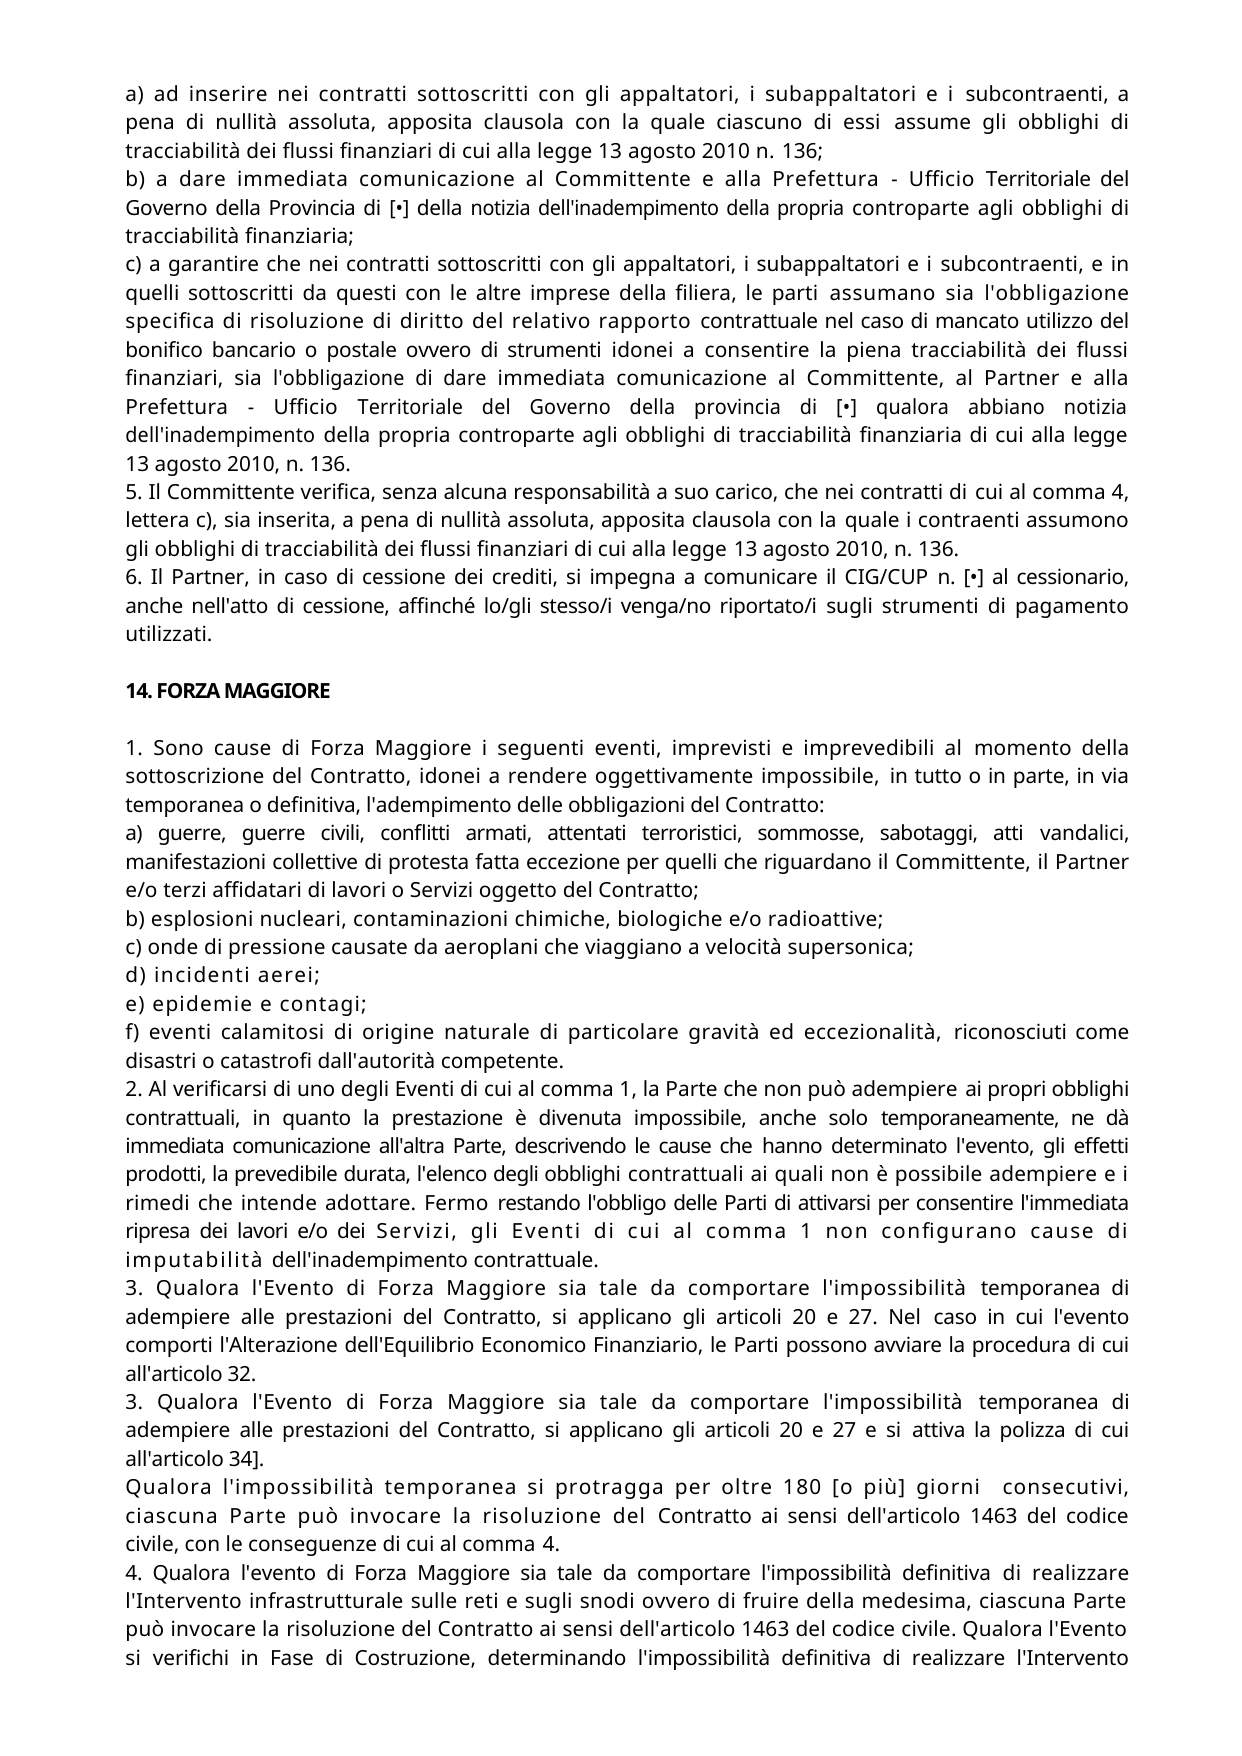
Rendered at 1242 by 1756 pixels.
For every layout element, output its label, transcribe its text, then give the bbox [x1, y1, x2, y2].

text Qualora l'impossibilità temporanea si protragga per oltre 180 [o più] giorni consecutivi, ciascuna Parte può invocare la risoluzione del Contratto ai sensi dell'articolo 1463 del codice civile, con le conseguenze di cui al comma 4. [125, 1472, 1129, 1558]
text 3. Qualora l'Evento di Forza Maggiore sia tale da comportare l'impossibilità temporanea di adempiere alle prestazioni del Contratto, si applicano gli articoli 20 e 27. Nel caso in cui l'evento comporti l'Alterazione dell'Equilibrio Economico Finanziario, le Parti possono avviare la procedura di cui all'articolo 32. [125, 1273, 1129, 1387]
text 3. Qualora l'Evento di Forza Maggiore sia tale da comportare l'impossibilità temporanea di adempiere alle prestazioni del Contratto, si applicano gli articoli 20 e 27 e si attiva la polizza di cui all'articolo 34]. [125, 1387, 1129, 1472]
text e) epidemie e contagi; [125, 989, 1129, 1017]
text 6. Il Partner, in caso di cessione dei crediti, si impegna a comunicare il CIG/CUP n. [•] al cessionario, anche nell'atto di cessione, affinché lo/gli stesso/i venga/no riportato/i sugli strumenti di pagamento utilizzati. [125, 562, 1129, 648]
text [125, 1558, 1129, 1671]
text 2. Al verificarsi di uno degli Eventi di cui al comma 1, la Parte che non può adempiere ai propri obblighi contrattuali, in quanto la prestazione è divenuta impossibile, anche solo temporaneamente, ne dà immediata comunicazione all'altra Parte, descrivendo le cause che hanno determinato l'evento, gli effetti prodotti, la prevedibile durata, l'elenco degli obblighi contrattuali ai quali non è possibile adempiere e i rimedi che intende adottare. Fermo restando l'obbligo delle Parti di attivarsi per consentire l'immediata ripresa dei lavori e/o dei Servizi, gli Eventi di cui al comma 1 non configurano cause di imputabilità dell'inadempimento contrattuale. [125, 1074, 1129, 1273]
text a) ad inserire nei contratti sottoscritti con gli appaltatori, i subappaltatori e i subcontraenti, a pena di nullità assoluta, apposita clausola con la quale ciascuno di essi assume gli obblighi di tracciabilità dei flussi finanziari di cui alla legge 13 agosto 2010 n. 136; [125, 79, 1129, 164]
text 1. Sono cause di Forza Maggiore i seguenti eventi, imprevisti e imprevedibili al momento della sottoscrizione del Contratto, idonei a rendere oggettivamente impossibile, in tutto o in parte, in via temporanea o definitiva, l'adempimento delle obbligazioni del Contratto: [125, 733, 1129, 818]
text b) esplosioni nucleari, contaminazioni chimiche, biologiche e/o radioattive; [125, 904, 1129, 932]
text b) a dare immediata comunicazione al Committente e alla Prefettura - Ufficio Territoriale del Governo della Provincia di [•] della notizia dell'inadempimento della propria controparte agli obblighi di tracciabilità finanziaria; [125, 164, 1129, 249]
text f) eventi calamitosi di origine naturale di particolare gravità ed eccezionalità, riconosciuti come disastri o catastrofi dall'autorità competente. [125, 1017, 1129, 1074]
text c) a garantire che nei contratti sottoscritti con gli appaltatori, i subappaltatori e i subcontraenti, e in quelli sottoscritti da questi con le altre imprese della filiera, le parti assumano sia l'obbligazione specifica di risoluzione di diritto del relativo rapporto contrattuale nel caso di mancato utilizzo del bonifico bancario o postale ovvero di strumenti idonei a consentire la piena tracciabilità dei flussi finanziari, sia l'obbligazione di dare immediata comunicazione al Committente, al Partner e alla Prefettura - Ufficio Territoriale del Governo della provincia di [•] qualora abbiano notizia dell'inadempimento della propria controparte agli obblighi di tracciabilità finanziaria di cui alla legge 13 agosto 2010, n. 136. [125, 249, 1129, 477]
text d) incidenti aerei; [125, 961, 1129, 989]
text a) guerre, guerre civili, conflitti armati, attentati terroristici, sommosse, sabotaggi, atti vandalici, manifestazioni collettive di protesta fatta eccezione per quelli che riguardano il Committente, il Partner e/o terzi affidatari di lavori o Servizi oggetto del Contratto; [125, 818, 1129, 904]
text 14. FORZA MAGGIORE [125, 676, 1129, 704]
text 5. Il Committente verifica, senza alcuna responsabilità a suo carico, che nei contratti di cui al comma 4, lettera c), sia inserita, a pena di nullità assoluta, apposita clausola con la quale i contraenti assumono gli obblighi di tracciabilità dei flussi finanziari di cui alla legge 13 agosto 2010, n. 136. [125, 477, 1129, 562]
text c) onde di pressione causate da aeroplani che viaggiano a velocità supersonica; [125, 932, 1129, 961]
